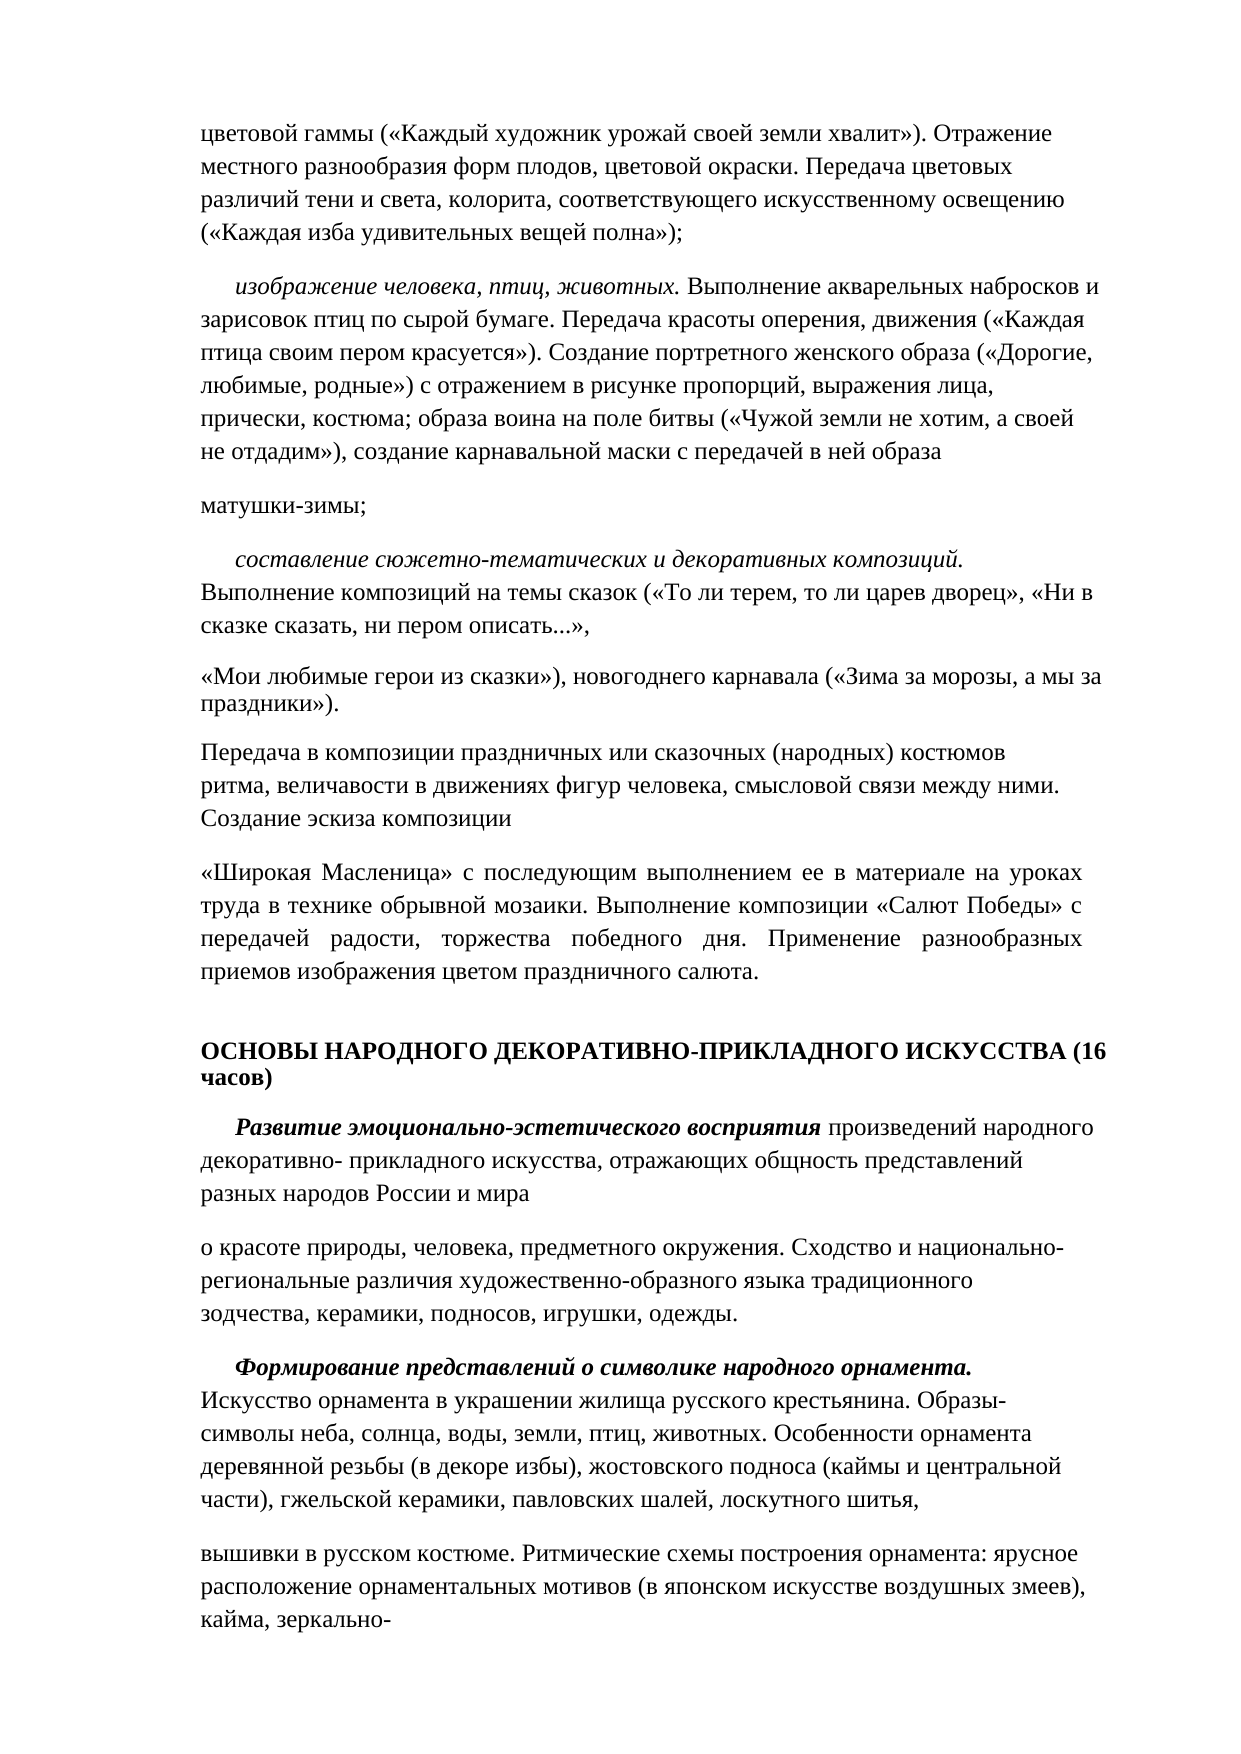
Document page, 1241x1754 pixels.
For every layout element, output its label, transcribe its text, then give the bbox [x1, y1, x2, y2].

text матушки-зимы; [200, 490, 1152, 519]
text «Широкая Масленица» с последующим выполнением ее в материале на уроках труда в технике обрывной мозаики. Выполнение композиции «Салют Победы» с передачей радости, торжества победного дня. Применение разнообразных приемов изображения цветом праздничного салюта. [200, 857, 1083, 985]
text вышивки в русском костюме. Ритмические схемы построения орнамента: ярусное расположение орнаментальных мотивов (в японском искусстве воздушных змеев), кайма, зеркально- [200, 1538, 1088, 1632]
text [200, 118, 1106, 246]
text изображение человека, птиц, животных. Выполнение акварельных набросков и зарисовок птиц по сырой бумаге. Передача красоты оперения, движения («Каждая птица своим пером красуется»). Создание портретного женского образа («Дорогие, любимые, родные») с отражением в рисунке пропорций, выражения лица, прически, костюма; образа воина на поле битвы («Чужой земли не хотим, а своей не отдадим»), создание карнавальной маски с передачей в ней образа [200, 271, 1104, 465]
text ОСНОВЫ НАРОДНОГО ДЕКОРАТИВНО-ПРИКЛАДНОГО ИСКУССТВА (16 часов) [200, 1039, 1152, 1091]
text «Мои любимые герои из сказки»), новогоднего карнавала («Зима за морозы, а мы за праздники»). [200, 664, 1152, 716]
text о красоте природы, человека, предметного окружения. Сходство и национально-региональные различия художественно-образного языка традиционного зодчества, керамики, подносов, игрушки, одежды. [200, 1232, 1067, 1327]
text составление сюжетно-тематических и декоративных композиций. Выполнение композиций на темы сказок («То ли терем, то ли царев дворец», «Ни в сказке сказать, ни пером описать...», [200, 544, 1095, 639]
text Развитие эмоционально-эстетического восприятия произведений народного декоративно- прикладного искусства, отражающих общность представлений разных народов России и мира [200, 1112, 1096, 1207]
text Формирование представлений о символике народного орнамента. Искусство орнамента в украшении жилища русского крестьянина. Образы-символы неба, солнца, воды, земли, птиц, животных. Особенности орнамента деревянной резьбы (в декоре избы), жостовского подноса (каймы и центральной части), гжельской керамики, павловских шалей, лоскутного шитья, [200, 1352, 1071, 1513]
text Передача в композиции праздничных или сказочных (народных) костюмов ритма, величавости в движениях фигур человека, смысловой связи между ними. Создание эскиза композиции [200, 737, 1073, 832]
